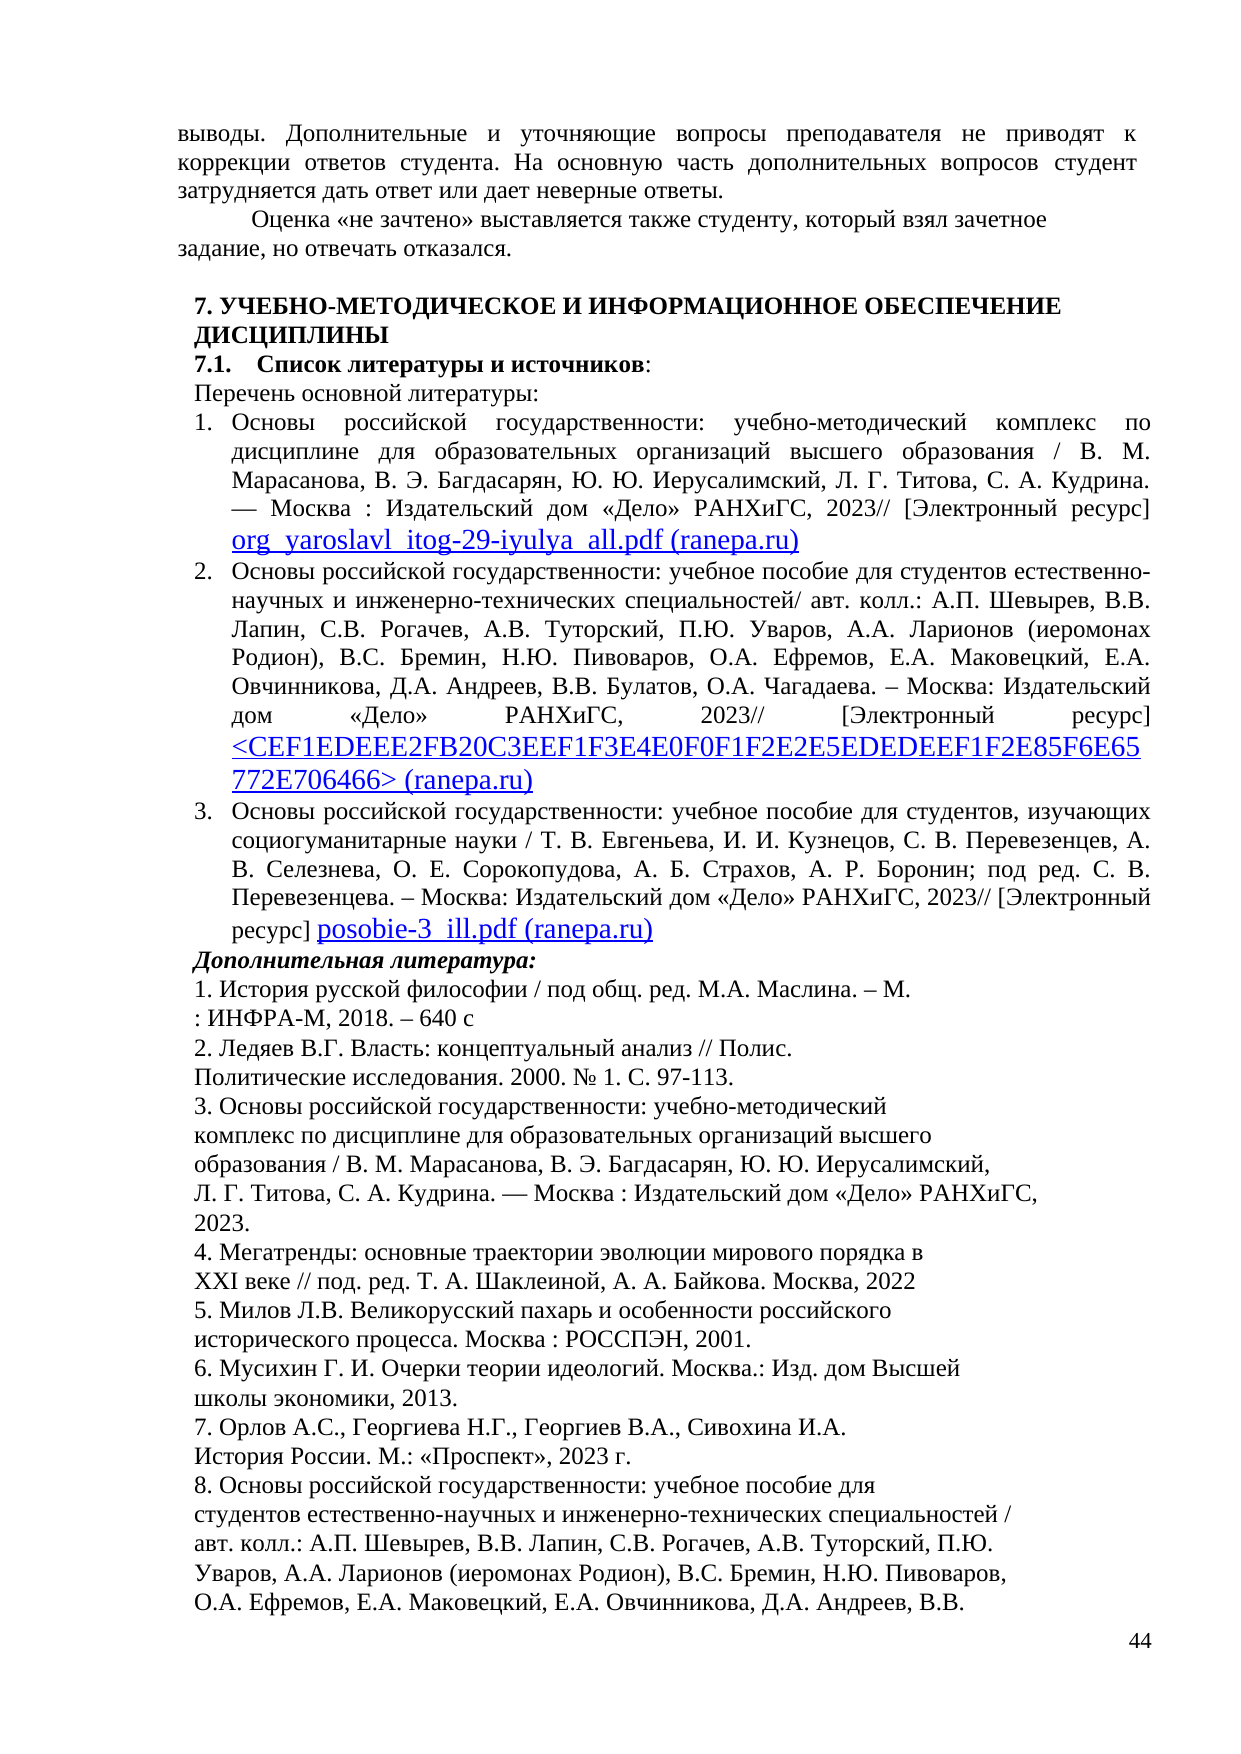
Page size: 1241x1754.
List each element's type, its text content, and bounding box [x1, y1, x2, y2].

text школы экономики, 2013. [194, 1383, 1152, 1411]
text Перечень основной литературы: [194, 378, 1152, 407]
text : ИНФРА-М, 2018. – 640 с [194, 1003, 1152, 1032]
text 1. История русской философии / под общ. ред. М.А. Маслина. – М. [194, 974, 1152, 1003]
text О.А. Ефремов, Е.А. Маковецкий, Е.А. Овчинникова, Д.А. Андреев, В.В. [194, 1587, 1152, 1616]
list Основы российской государственности: учебное пособие для студентов, изучающих социогуманитарные науки / Т. В. Евгеньева, И. И. Кузнецов, С. В. Перевезенцев, А. В. Селезнева, О. Е. Сорокопудова, А. Б. Страхов, А. Р. Боронин; под ред. С. В. Перевезенцева. – Москва: Издательский дом «Дело» РАНХиГС, 2023// [Электронный ресурс] posobie-3_ill.pdf (ranepa.ru) [194, 796, 1152, 945]
text Оценка «не зачтено» выставляется также студенту, который взял зачетное задание, но отвечать отказался. [177, 204, 1136, 262]
text Уваров, А.А. Ларионов (иеромонах Родион), В.С. Бремин, Н.Ю. Пивоваров, [194, 1558, 1152, 1586]
list Основы российской государственности: учебно-методический комплекс по дисциплине для образовательных организаций высшего образования / В. М. Марасанова, В. Э. Багдасарян, Ю. Ю. Иерусалимский, Л. Г. Титова, С. А. Кудрина. — Москва : Издательский дом «Дело» РАНХиГС, 2023// [Электронный ресурс] org_yaroslavl_itog-29-iyulya_all.pdf (ranepa.ru) [194, 407, 1152, 556]
text 7. УЧЕБНО-МЕТОДИЧЕСКОЕ И ИНФОРМАЦИОННОЕ ОБЕСПЕЧЕНИЕ ДИСЦИПЛИНЫ [194, 291, 1152, 348]
text 6. Мусихин Г. И. Очерки теории идеологий. Москва.: Изд. дом Высшей [194, 1353, 1152, 1382]
text студентов естественно-научных и инженерно-технических специальностей / [194, 1499, 1152, 1528]
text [177, 118, 1137, 204]
text образования / В. М. Марасанова, В. Э. Багдасарян, Ю. Ю. Иерусалимский, [194, 1149, 1152, 1178]
list Основы российской государственности: учебное пособие для студентов естественно-научных и инженерно-технических специальностей/ авт. колл.: А.П. Шевырев, В.В. Лапин, С.В. Рогачев, А.В. Туторский, П.Ю. Уваров, А.А. Ларионов (иеромонах Родион), В.С. Бремин, Н.Ю. Пивоваров, О.А. Ефремов, Е.А. Маковецкий, Е.А. Овчинникова, Д.А. Андреев, В.В. Булатов, О.А. Чагадаева. – Москва: Издательский дом «Дело» РАНХиГС, 2023// [Электронный ресурс] <CEF1EDEEE2FB20C3EEF1F3E4E0F0F1F2E2E5EDEDEEF1F2E85F6E65772E706466> (ranepa.ru) [194, 556, 1152, 796]
text 7. Орлов А.С., Георгиева Н.Г., Георгиев В.А., Сивохина И.А. [194, 1412, 1152, 1441]
text авт. колл.: А.П. Шевырев, В.В. Лапин, С.В. Рогачев, А.В. Туторский, П.Ю. [194, 1528, 1152, 1557]
text 4. Мегатренды: основные траектории эволюции мирового порядка в [194, 1237, 1152, 1266]
text 2023. [194, 1208, 1152, 1236]
text комплекс по дисциплине для образовательных организаций высшего [194, 1120, 1152, 1149]
text Дополнительная литература: [194, 945, 1152, 974]
text 5. Милов Л.В. Великорусский пахарь и особенности российского [194, 1295, 1152, 1324]
text 7.1. Список литературы и источников: [194, 349, 1152, 378]
text 3. Основы российской государственности: учебно-методический [194, 1091, 1152, 1120]
text Политические исследования. 2000. № 1. С. 97-113. [194, 1062, 1152, 1091]
text Л. Г. Титова, С. А. Кудрина. — Москва : Издательский дом «Дело» РАНХиГС, [194, 1178, 1152, 1207]
text XXI веке // под. ред. Т. А. Шаклеиной, А. А. Байкова. Москва, 2022 [194, 1266, 1152, 1295]
text исторического процесса. Москва : РОССПЭН, 2001. [194, 1324, 1152, 1353]
text 8. Основы российской государственности: учебное пособие для [194, 1470, 1152, 1499]
text 2. Ледяев В.Г. Власть: концептуальный анализ // Полис. [194, 1033, 1152, 1061]
text История России. М.: «Проспект», 2023 г. [194, 1441, 1152, 1470]
